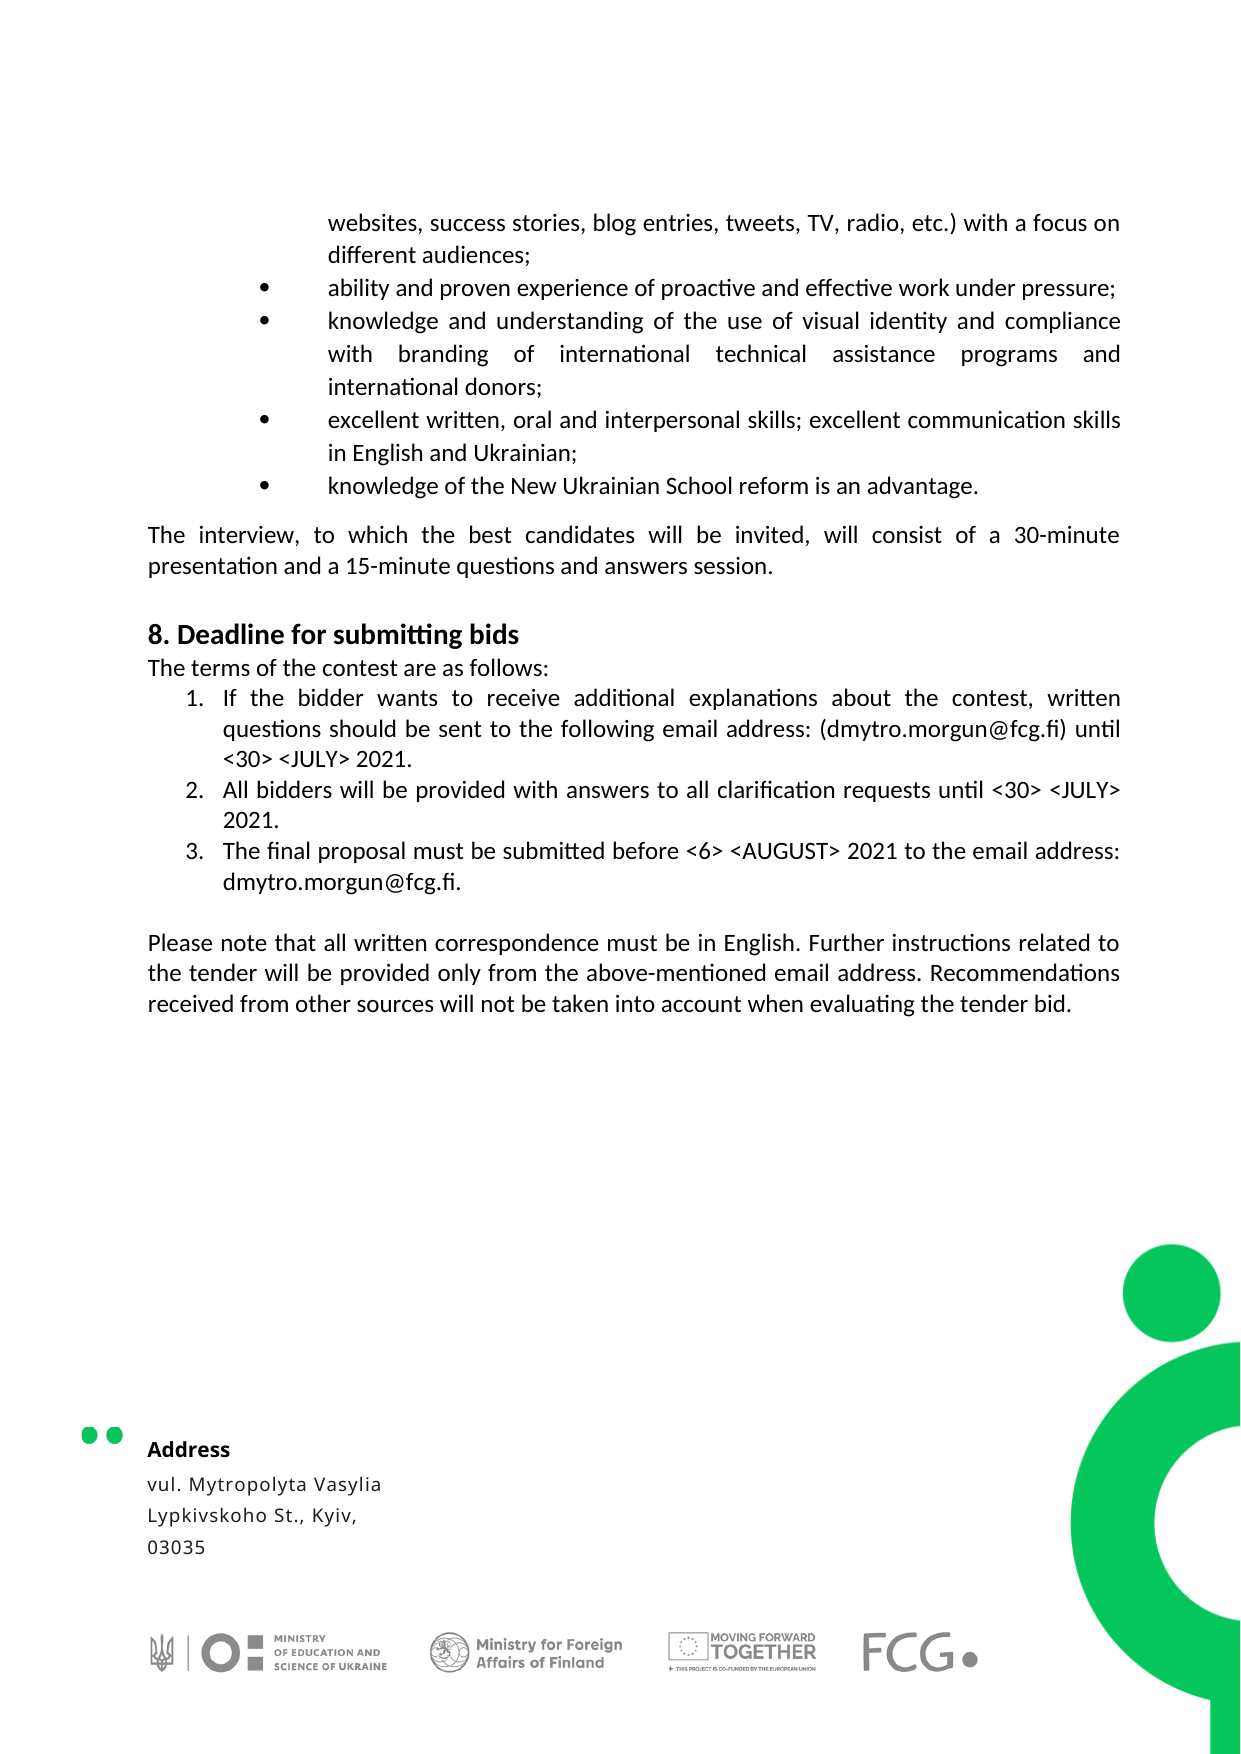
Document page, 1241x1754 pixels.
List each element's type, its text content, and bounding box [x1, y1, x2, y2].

list knowledge of the New Ukrainian School reform is an advantage. [260, 470, 1122, 501]
list If the bidder wants to receive additional explanations about the contest, written questions should be sent to the following email address: (dmytro.morgun@fcg.fi) until <30> <JULY> 2021. [185, 682, 1122, 774]
picture [22, 0, 1241, 1754]
text 8. Deadline for submitting bids [148, 616, 1122, 652]
text The terms of the contest are as follows: [148, 652, 1122, 682]
list The final proposal must be submitted before <6> <AUGUST> 2021 to the email address: dmytro.morgun@fcg.fi. [185, 835, 1122, 896]
list All bidders will be provided with answers to all clarification requests until <30> <JULY> 2021. [185, 774, 1122, 835]
list ability and proven experience of proactive and effective work under pressure; [260, 273, 1122, 303]
text Please note that all written correspondence must be in English. Further instructions related to the tender will be provided only from the above-mentioned email address. Recommendations received from other sources will not be taken into account when evaluating the tender bid. [148, 927, 1122, 1018]
list excellent written, oral and interpersonal skills; excellent communication skills in English and Ukrainian; [260, 404, 1122, 468]
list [260, 207, 1122, 270]
text The interview, to which the best candidates will be invited, will consist of a 30-minute presentation and a 15-minute questions and answers session. [148, 520, 1122, 581]
list knowledge and understanding of the use of visual identity and compliance with branding of international technical assistance programs and international donors; [260, 306, 1122, 402]
